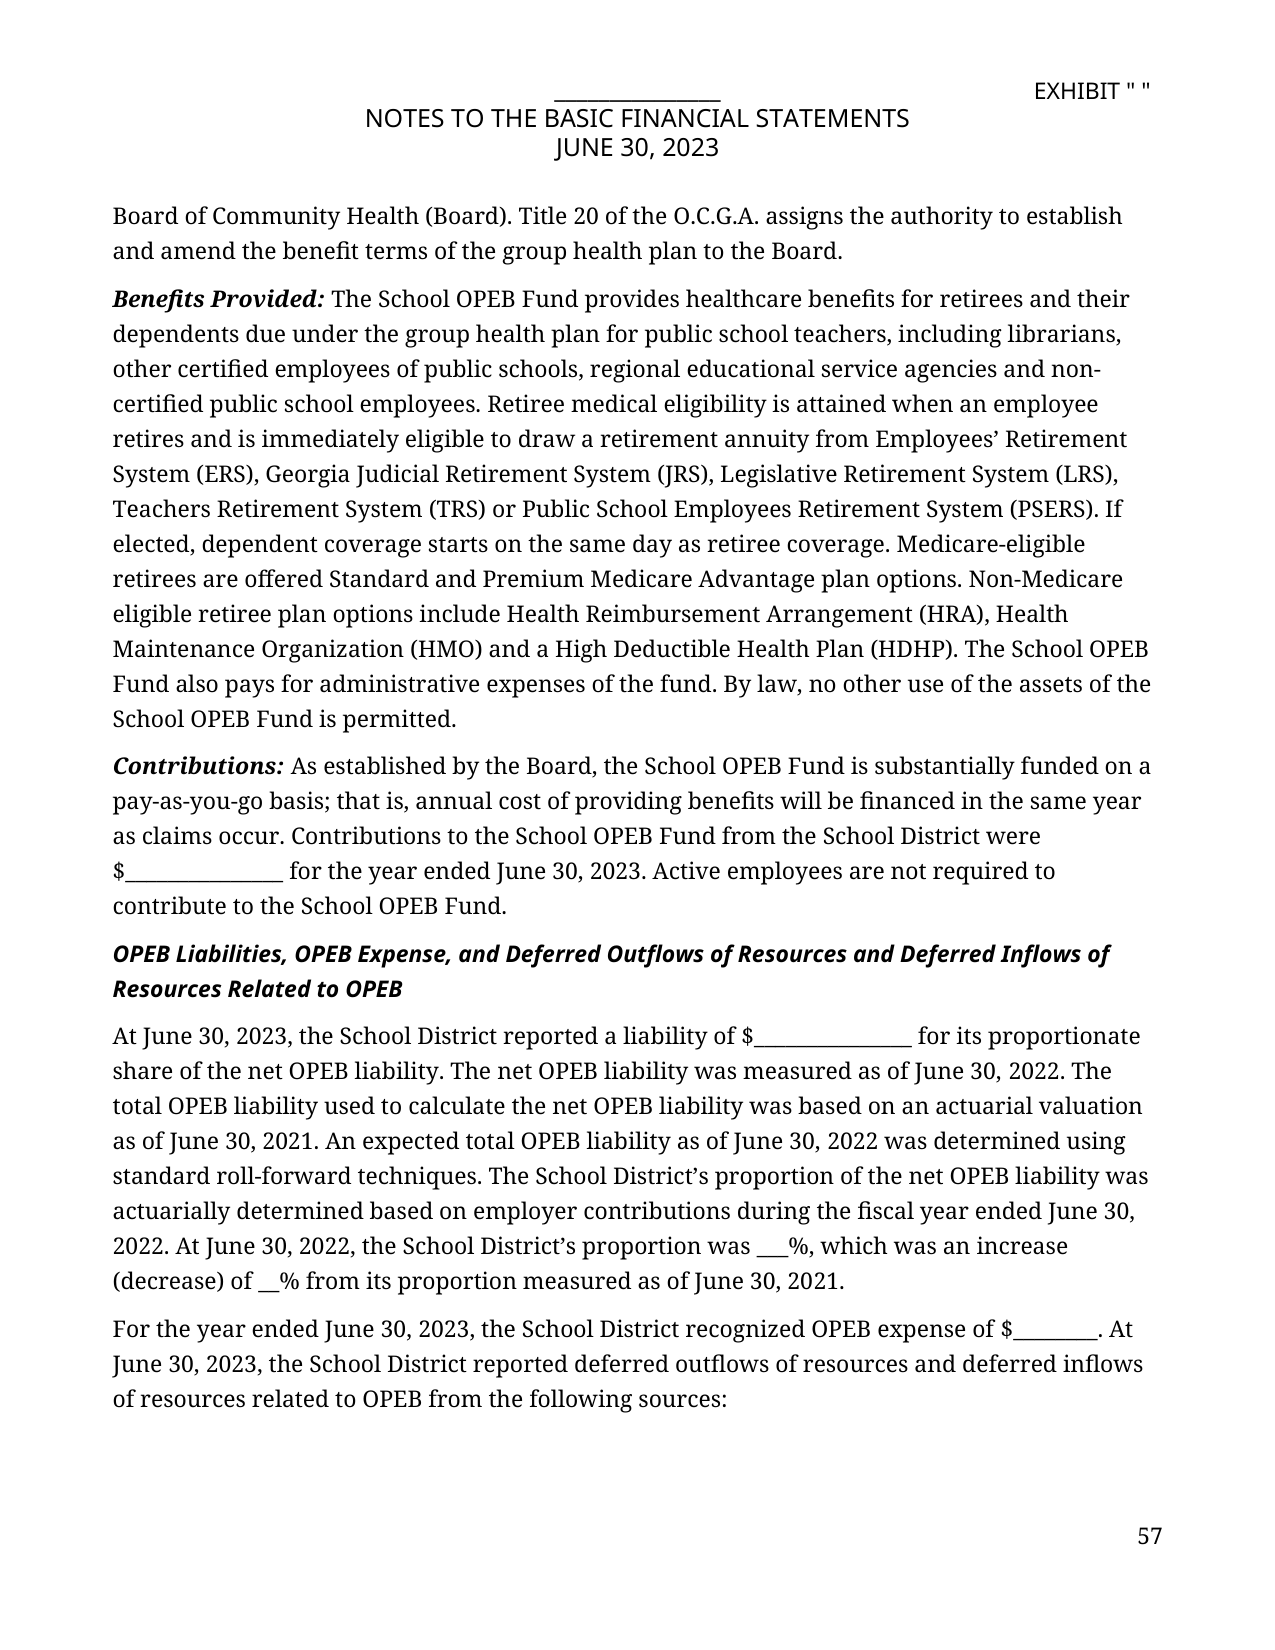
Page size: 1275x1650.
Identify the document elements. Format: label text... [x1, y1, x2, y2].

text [112, 200, 1162, 266]
text At June 30, , the School District reported a liability of for its proportionate share of the net OPEB liability. The net OPEB liability was measured as of June 30, . The total OPEB liability used to calculate the net OPEB liability was based on an actuarial valuation as of June 30, 2021. An expected total OPEB liability as of June 30, was determined using standard roll-forward techniques. The School District’s proportion of the net OPEB liability was actuarially determined based on employer contributions during the fiscal year ended June 30, . At June 30, , the School District’s proportion was , which was an increase (decrease) of from its proportion measured as of June 30, 2021. [112, 1020, 1162, 1296]
text For the year ended June 30, , the School District recognized OPEB expense of . At June 30, , the School District reported deferred outflows of resources and deferred inflows of resources related to OPEB from the following sources: [112, 1312, 1162, 1414]
text Benefits Provided: The School OPEB Fund provides healthcare benefits for retirees and their dependents due under the group health plan for public school teachers, including librarians, other certified employees of public schools, regional educational service agencies and non-certified public school employees. Retiree medical eligibility is attained when an employee retires and is immediately eligible to draw a retirement annuity from Employees’ Retirement System (ERS), Georgia Judicial Retirement System (JRS), Legislative Retirement System (LRS), Teachers Retirement System (TRS) or Public School Employees Retirement System (PSERS). If elected, dependent coverage starts on the same day as retiree coverage. Medicare-eligible retirees are offered Standard and Premium Medicare Advantage plan options. Non-Medicare eligible retiree plan options include Health Reimbursement Arrangement (HRA), Health Maintenance Organization (HMO) and a High Deductible Health Plan (HDHP). The School OPEB Fund also pays for administrative expenses of the fund. By law, no other use of the assets of the School OPEB Fund is permitted. [112, 282, 1162, 734]
text Contributions: As established by the Board, the School OPEB Fund is substantially funded on a pay-as-you-go basis; that is, annual cost of providing benefits will be financed in the same year as claims occur. Contributions to the School OPEB Fund from the School District were for the year ended June 30, . Active employees are not required to contribute to the School OPEB Fund. [112, 750, 1162, 921]
subtitle OPEB Liabilities, OPEB Expense, and Deferred Outflows of Resources and Deferred Inflows of Resources Related to OPEB [112, 937, 1162, 1004]
